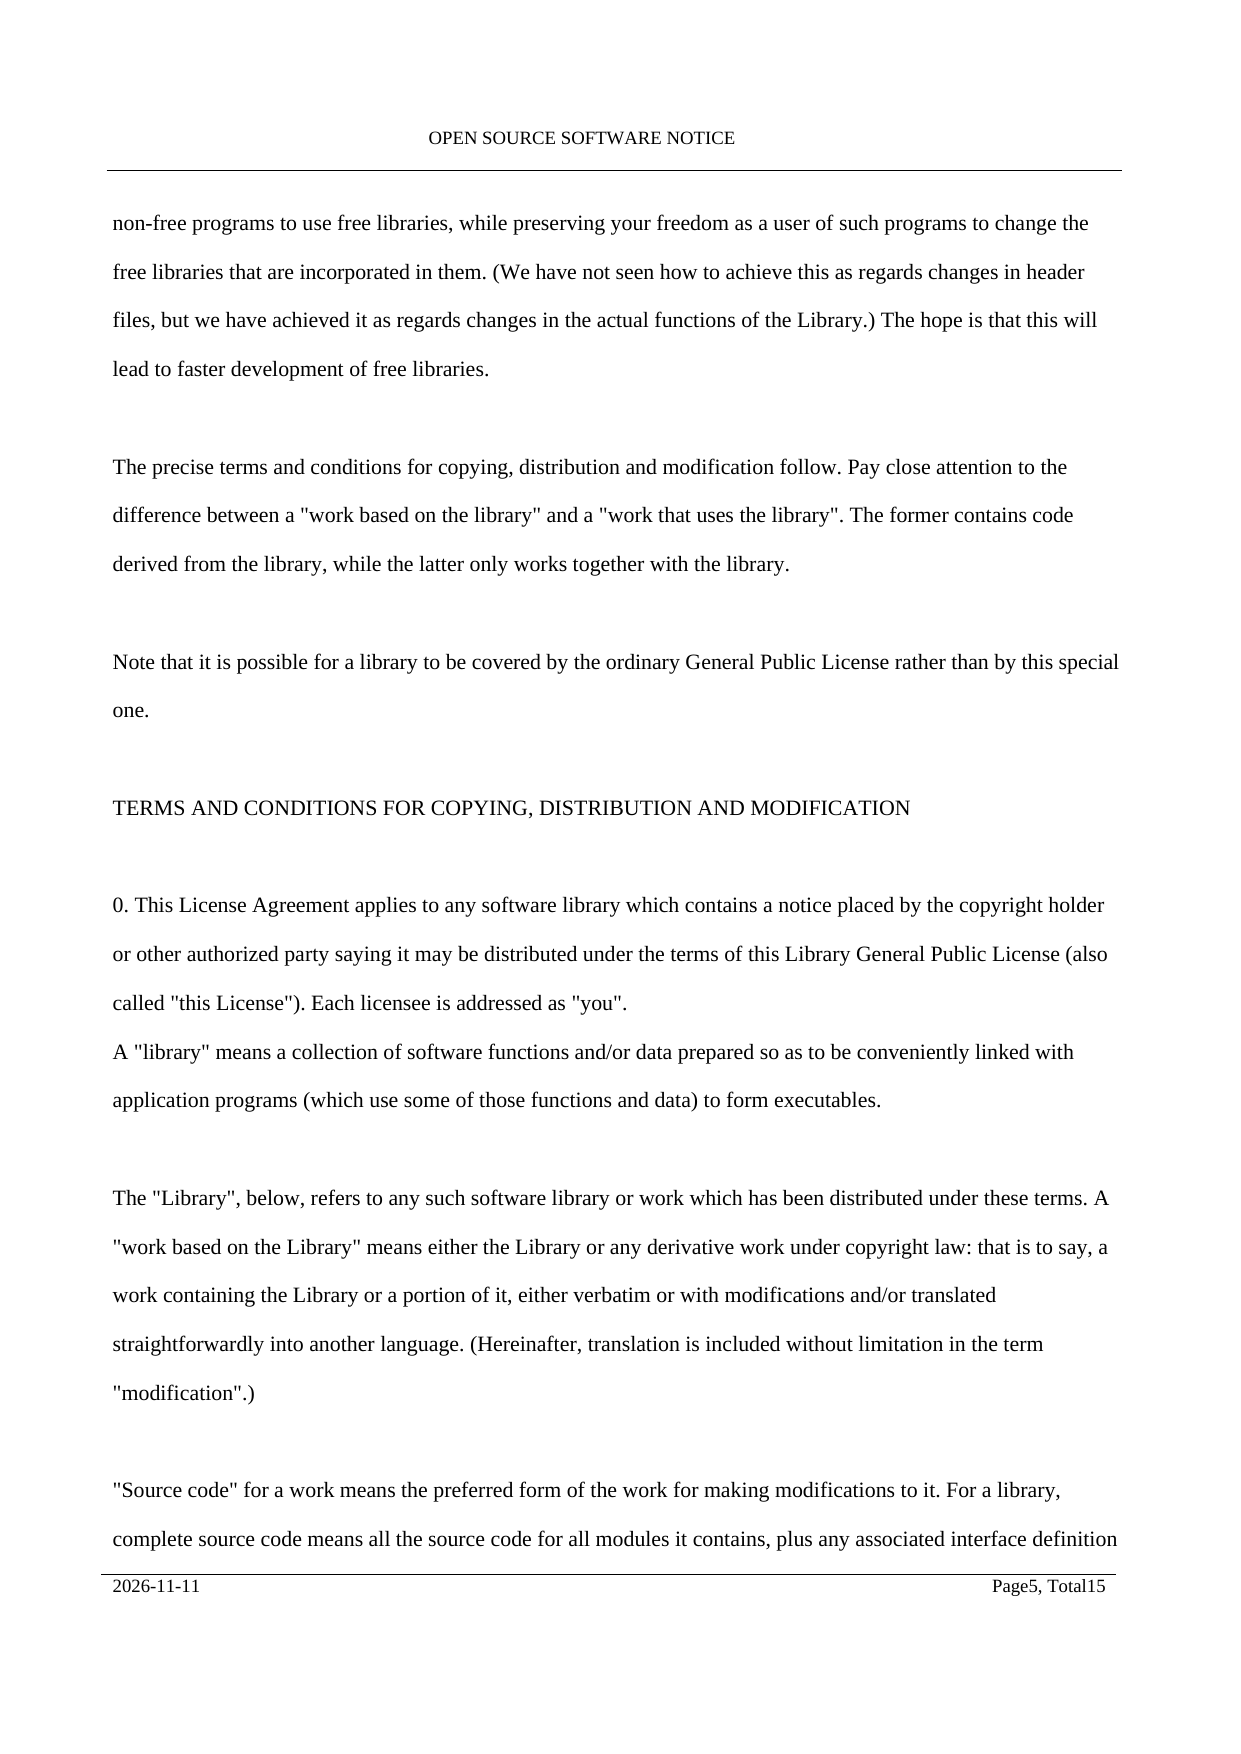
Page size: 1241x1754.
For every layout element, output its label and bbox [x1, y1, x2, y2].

text [112, 206, 1128, 1555]
